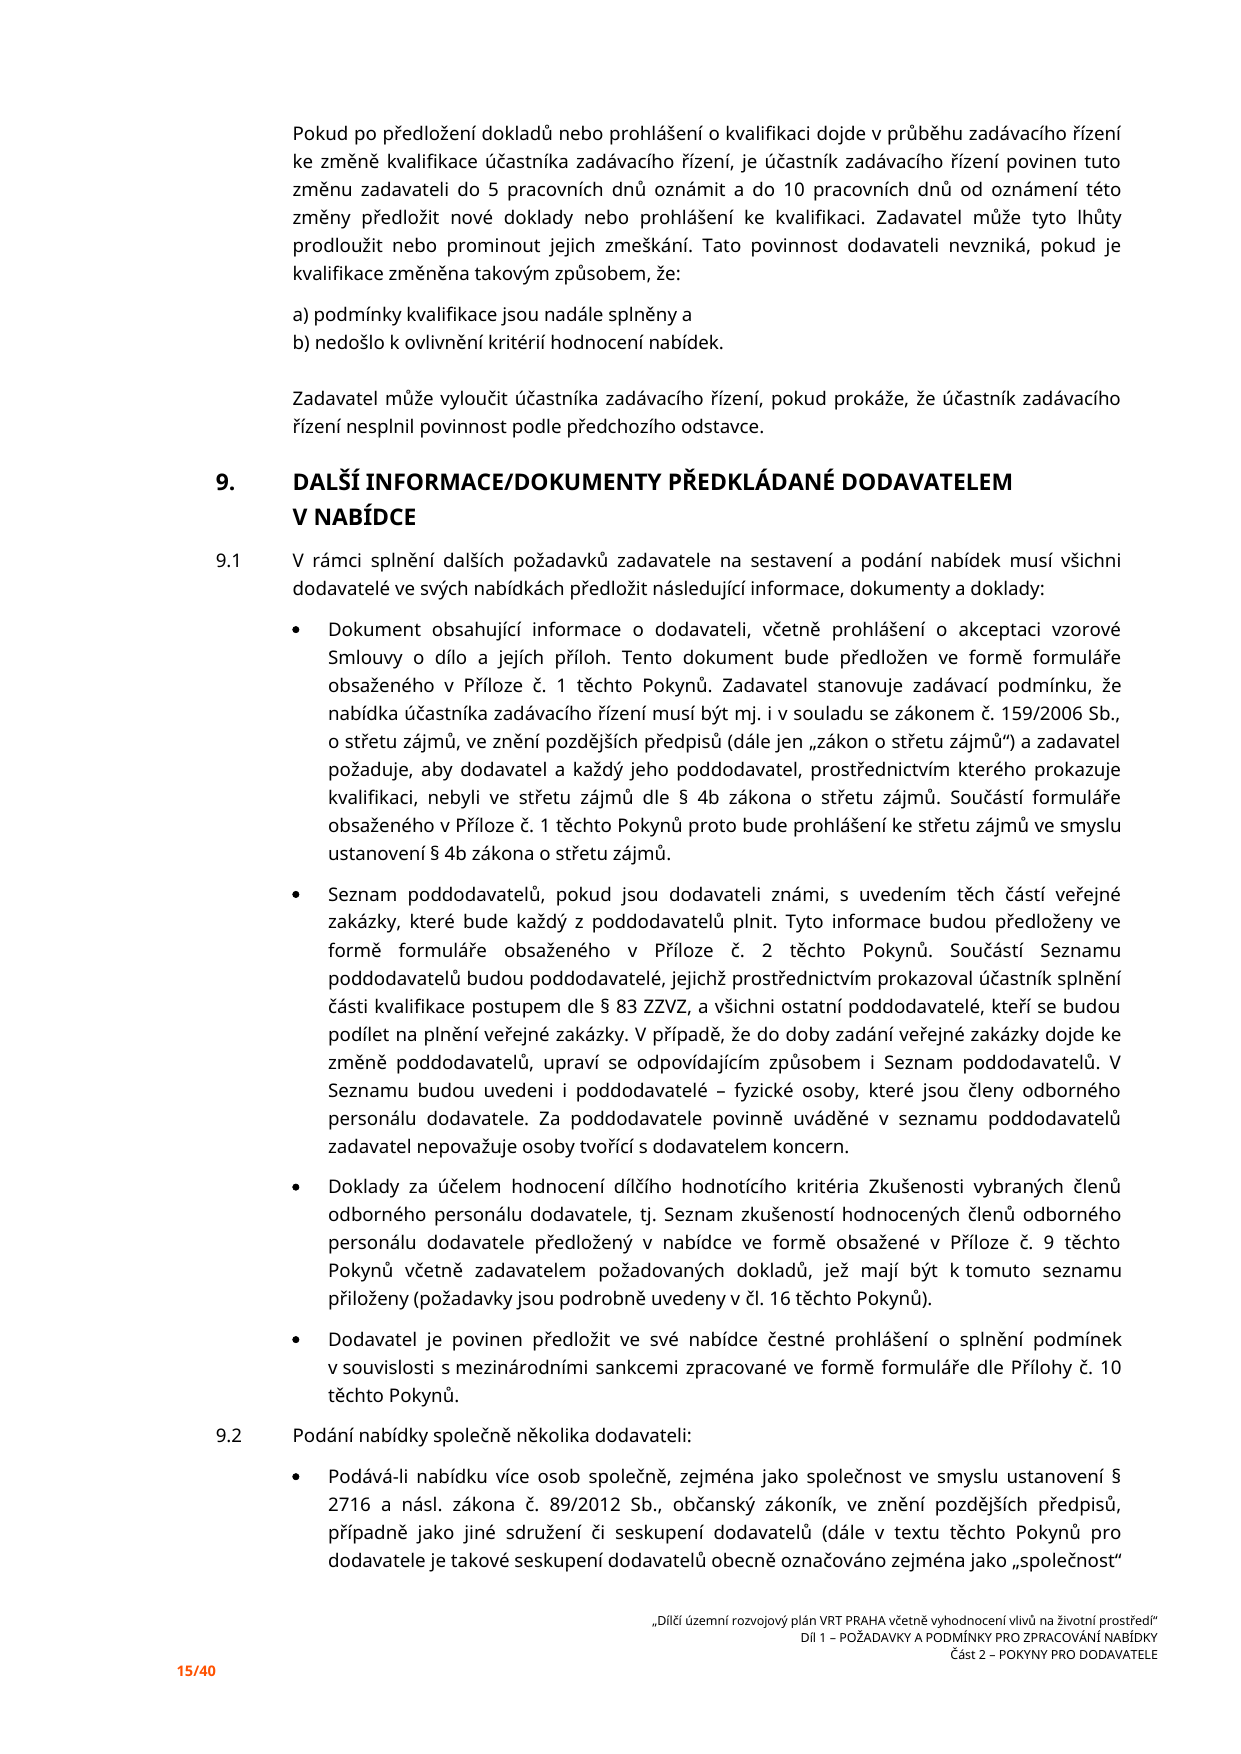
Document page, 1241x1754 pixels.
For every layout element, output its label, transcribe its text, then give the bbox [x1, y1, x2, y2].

text Podání nabídky společně několika dodavateli: [216, 1423, 1122, 1448]
text Pokud po předložení dokladů nebo prohlášení o kvalifikaci dojde v průběhu zadávacího řízení ke změně kvalifikace účastníka zadávacího řízení, je účastník zadávacího řízení povinen tuto změnu zadavateli do 5 pracovních dnů oznámit a do 10 pracovních dnů od oznámení této změny předložit nové doklady nebo prohlášení ke kvalifikaci. Zadavatel může tyto lhůty prodloužit nebo prominout jejich zmeškání. Tato povinnost dodavateli nevzniká, pokud je kvalifikace změněna takovým způsobem, že: [292, 121, 1122, 286]
text Doklady za účelem hodnocení dílčího hodnotícího kritéria Zkušenosti vybraných členů odborného personálu dodavatele, tj. Seznam zkušeností hodnocených členů odborného personálu dodavatele předložený v nabídce ve formě obsažené v Příloze č. 9 těchto Pokynů včetně zadavatelem požadovaných dokladů, jež mají být k tomuto seznamu přiloženy (požadavky jsou podrobně uvedeny v čl. 16 těchto Pokynů). [292, 1173, 1122, 1311]
text Zadavatel může vyloučit účastníka zadávacího řízení, pokud prokáže, že účastník zadávacího řízení nesplnil povinnost podle předchozího odstavce. [292, 385, 1122, 439]
text Dodavatel je povinen předložit ve své nabídce čestné prohlášení o splnění podmínek v souvislosti s mezinárodními sankcemi zpracované ve formě formuláře dle Přílohy č. 10 těchto Pokynů. [292, 1326, 1122, 1408]
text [292, 1463, 1122, 1573]
text DALŠÍ INFORMACE/DOKUMENTY PŘEDKLÁDANÉ DODAVATELEM v NABÍDCE [216, 466, 1122, 532]
text Seznam poddodavatelů, pokud jsou dodavateli známi, s uvedením těch částí veřejné zakázky, které bude každý z poddodavatelů plnit. Tyto informace budou předloženy ve formě formuláře obsaženého v Příloze č. 2 těchto Pokynů. Součástí Seznamu poddodavatelů budou poddodavatelé, jejichž prostřednictvím prokazoval účastník splnění části kvalifikace postupem dle § 83 ZZVZ, a všichni ostatní poddodavatelé, kteří se budou podílet na plnění veřejné zakázky. V případě, že do doby zadání veřejné zakázky dojde ke změně poddodavatelů, upraví se odpovídajícím způsobem i Seznam poddodavatelů. V Seznamu budou uvedeni i poddodavatelé – fyzické osoby, které jsou členy odborného personálu dodavatele. Za poddodavatele povinně uváděné v seznamu poddodavatelů zadavatel nepovažuje osoby tvořící s dodavatelem koncern. [292, 881, 1122, 1158]
text V rámci splnění dalších požadavků zadavatele na sestavení a podání nabídek musí všichni dodavatelé ve svých nabídkách předložit následující informace, dokumenty a doklady: [216, 548, 1122, 601]
text b) nedošlo k ovlivnění kritérií hodnocení nabídek. [292, 329, 1122, 355]
text Dokument obsahující informace o dodavateli, včetně prohlášení o akceptaci vzorové Smlouvy o dílo a jejích příloh. Tento dokument bude předložen ve formě formuláře obsaženého v Příloze č. 1 těchto Pokynů. Zadavatel stanovuje zadávací podmínku, že nabídka účastníka zadávacího řízení musí být mj. i v souladu se zákonem č. 159/2006 Sb., o střetu zájmů, ve znění pozdějších předpisů (dále jen „zákon o střetu zájmů“) a zadavatel požaduje, aby dodavatel a každý jeho poddodavatel, prostřednictvím kterého prokazuje kvalifikaci, nebyli ve střetu zájmů dle § 4b zákona o střetu zájmů. Součástí formuláře obsaženého v Příloze č. 1 těchto Pokynů proto bude prohlášení ke střetu zájmů ve smyslu ustanovení § 4b zákona o střetu zájmů. [292, 616, 1122, 866]
text a) podmínky kvalifikace jsou nadále splněny a [292, 301, 1122, 327]
